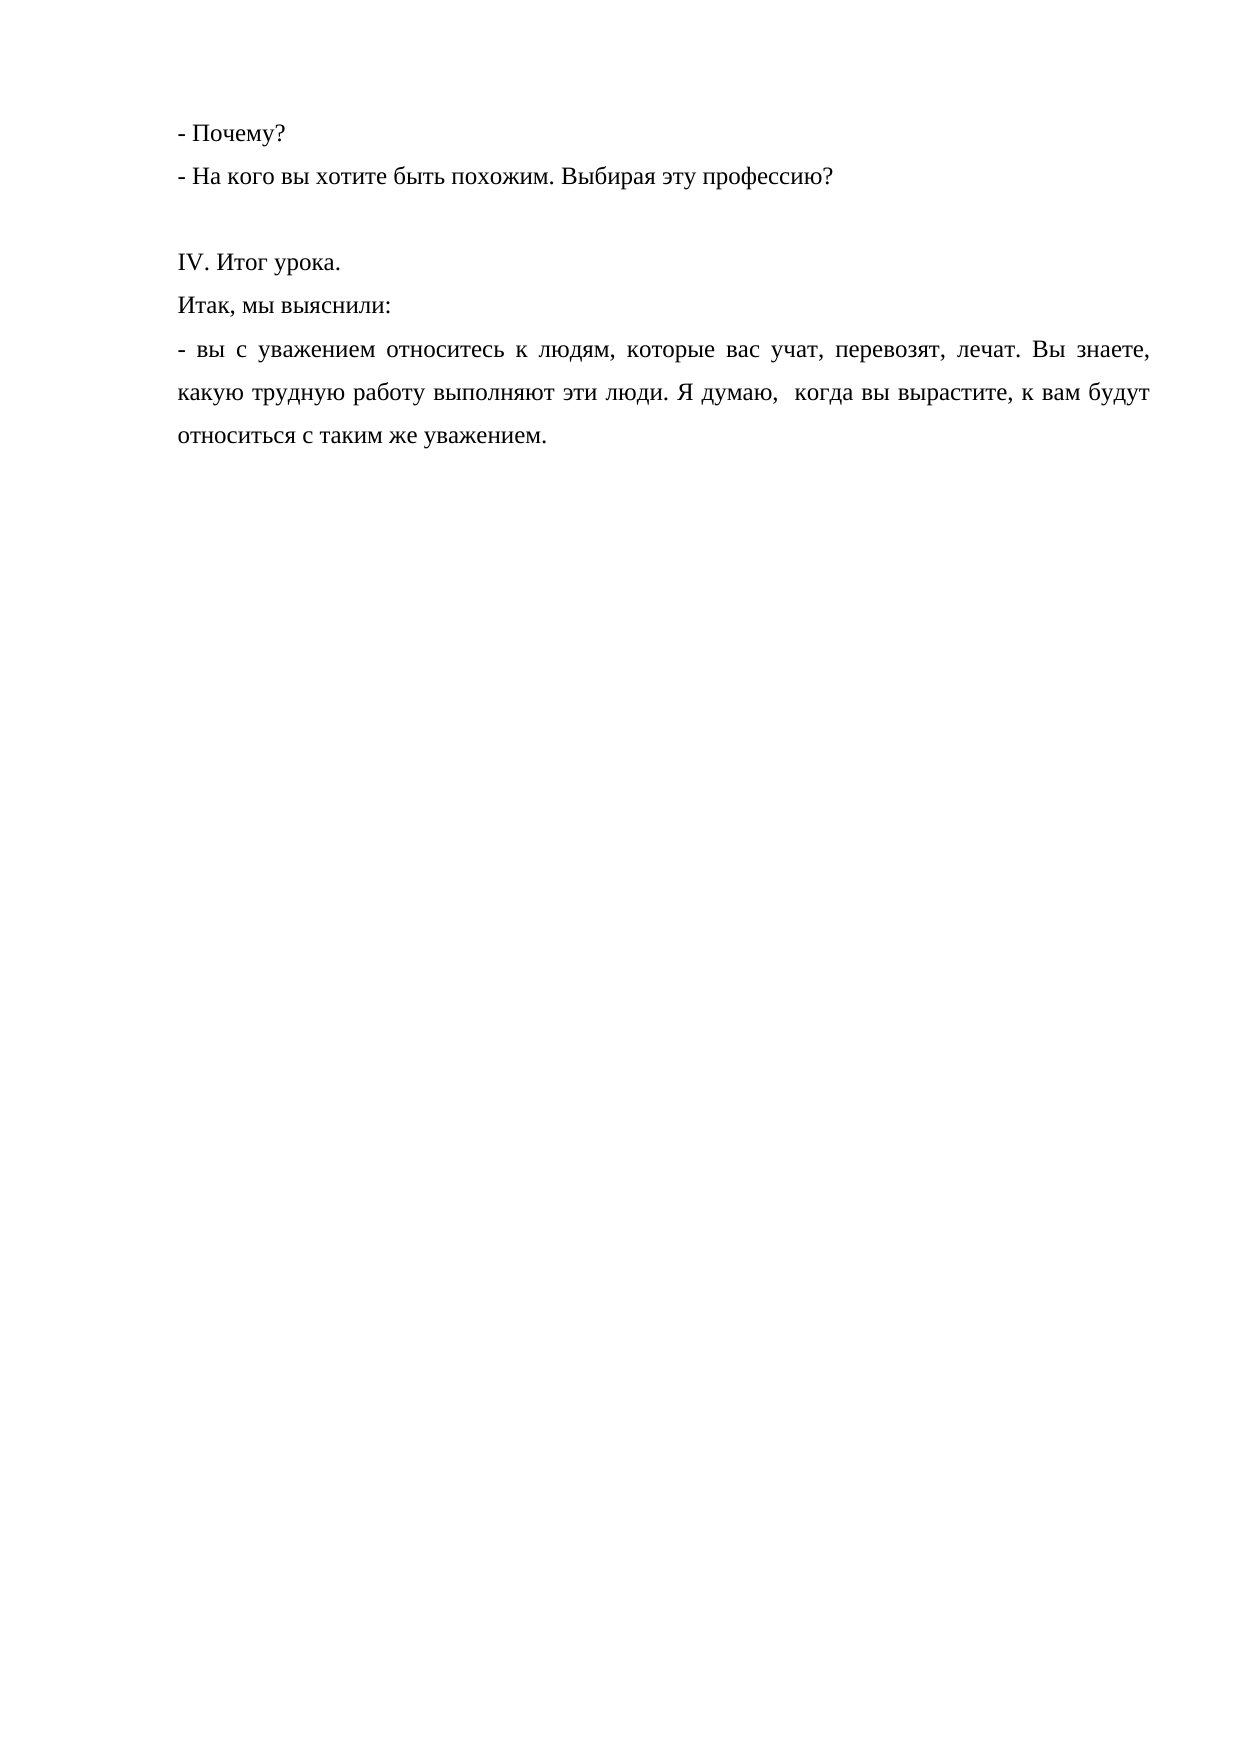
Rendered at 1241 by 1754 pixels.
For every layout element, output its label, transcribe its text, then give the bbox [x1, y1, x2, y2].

text IV. Итог урока. [177, 247, 1152, 276]
text - Почему? [177, 118, 1152, 147]
text - На кого вы хотите быть похожим. Выбирая эту профессию? [177, 161, 1152, 190]
text Итак, мы выяснили: [177, 291, 1152, 319]
text - вы с уважением относитесь к людям, которые вас учат, перевозят, лечат. Вы знаете, какую трудную работу выполняют эти люди. Я думаю, когда вы вырастите, к вам будут относиться с таким же уважением. [177, 334, 1152, 449]
